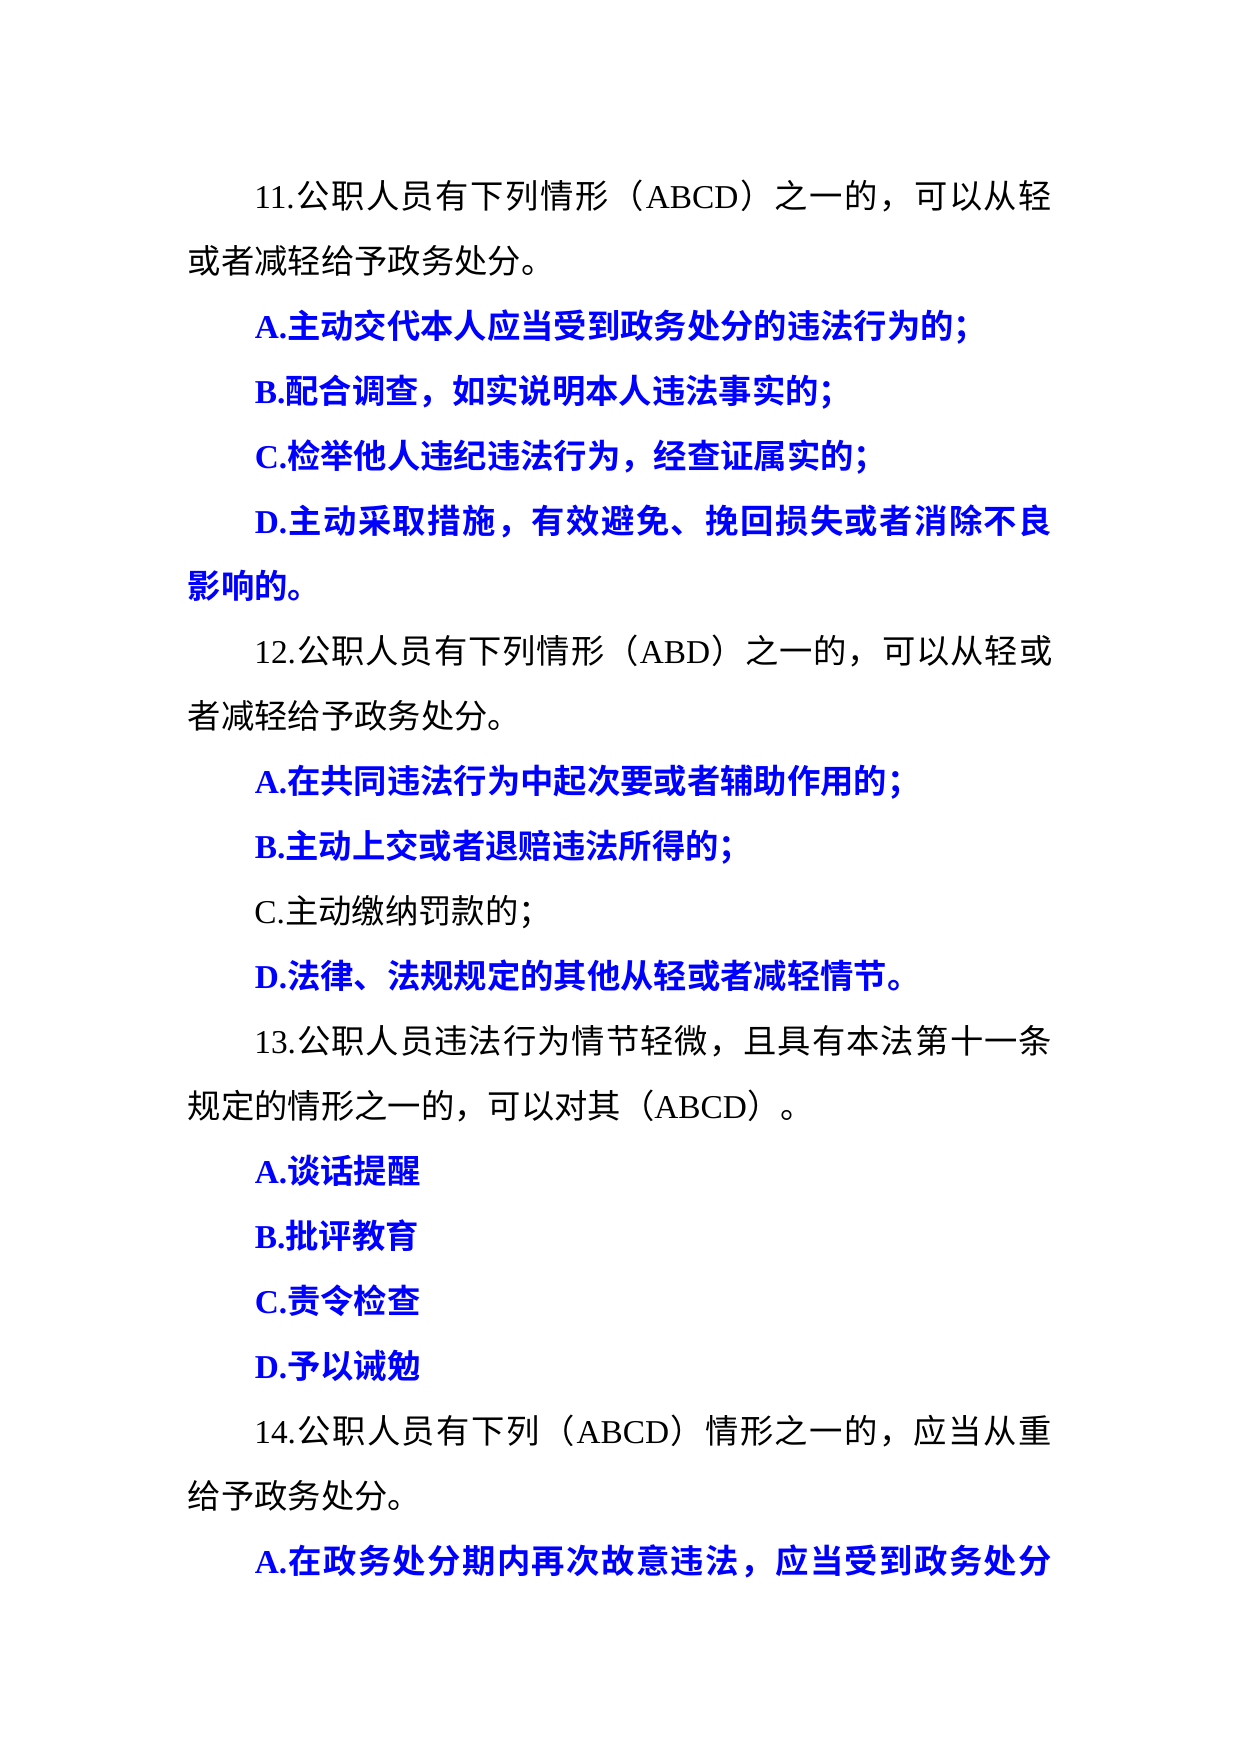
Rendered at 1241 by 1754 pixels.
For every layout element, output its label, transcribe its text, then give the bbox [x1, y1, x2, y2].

text 11.公职人员有下列情形（ABCD）之一的，可以从轻或者减轻给予政务处分。 [187, 162, 1053, 292]
text D.予以诫勉 [187, 1332, 1053, 1397]
text B.主动上交或者退赔违法所得的； [187, 812, 1053, 877]
text A.谈话提醒 [187, 1137, 1053, 1202]
text 13.公职人员违法行为情节轻微，且具有本法第十一条规定的情形之一的，可以对其（ABCD）。 [187, 1007, 1053, 1137]
text A.主动交代本人应当受到政务处分的违法行为的； [187, 292, 1053, 357]
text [187, 1527, 1053, 1592]
text C.主动缴纳罚款的； [187, 877, 1053, 942]
text B.配合调查，如实说明本人违法事实的； [187, 357, 1053, 422]
text 14.公职人员有下列（ABCD）情形之一的，应当从重给予政务处分。 [187, 1397, 1053, 1527]
text B.批评教育 [187, 1202, 1053, 1267]
text D.法律、法规规定的其他从轻或者减轻情节。 [187, 942, 1053, 1007]
text C.检举他人违纪违法行为，经查证属实的； [187, 422, 1053, 487]
text C.责令检查 [187, 1267, 1053, 1332]
text 12.公职人员有下列情形（ABD）之一的，可以从轻或者减轻给予政务处分。 [187, 617, 1053, 747]
text D.主动采取措施，有效避免、挽回损失或者消除不良影响的。 [187, 487, 1053, 617]
text A.在共同违法行为中起次要或者辅助作用的； [187, 747, 1053, 812]
